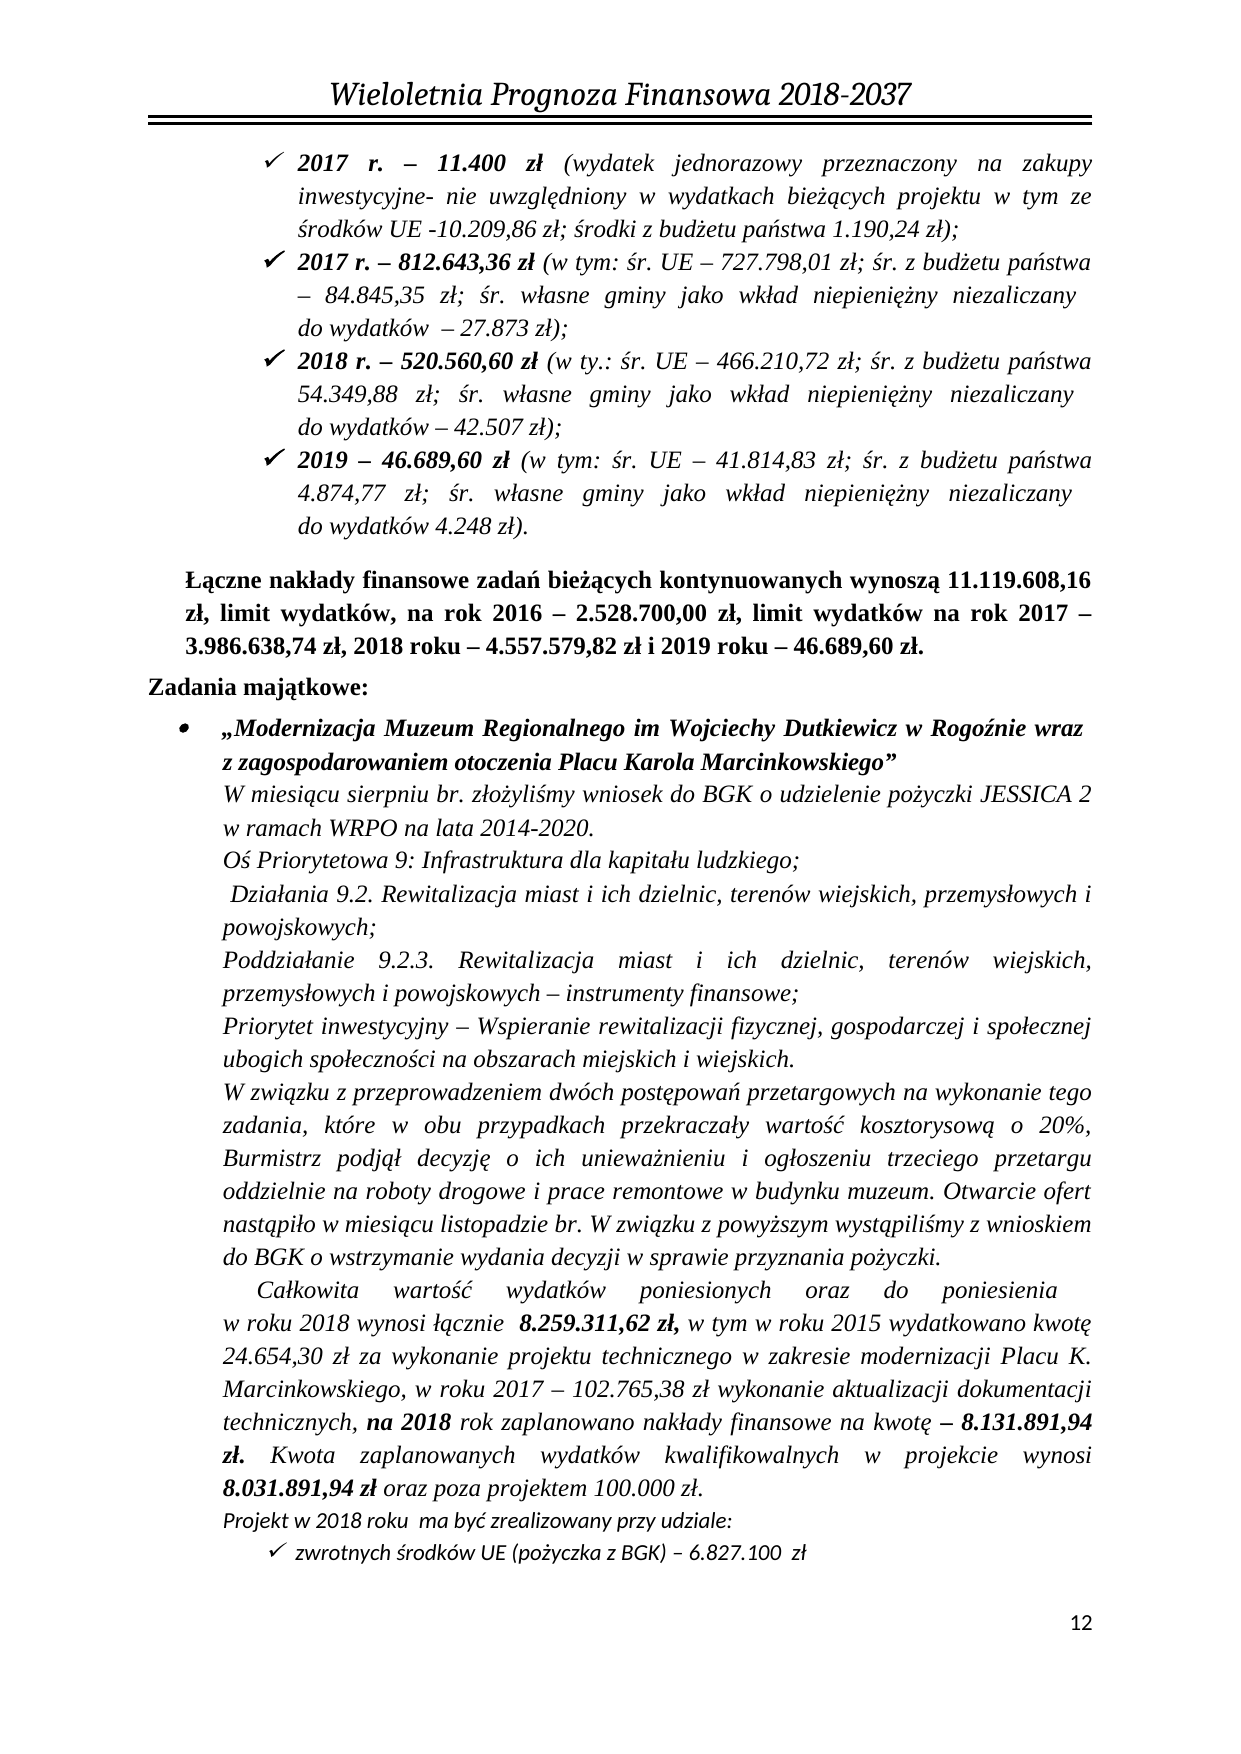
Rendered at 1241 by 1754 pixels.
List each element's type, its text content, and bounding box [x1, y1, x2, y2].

text Zadania majątkowe: [148, 672, 1092, 701]
list W miesiącu sierpniu br. złożyliśmy wniosek do BGK o udzielenie pożyczki JESSICA 2 w ramach WRPO na lata 2014-2020. [223, 779, 1092, 841]
list Całkowita wartość wydatków poniesionych oraz do poniesienia w roku 2018 wynosi łącznie 8.259.311,62 zł, w tym w roku 2015 wydatkowano kwotę 24.654,30 zł za wykonanie projektu technicznego w zakresie modernizacji Placu K. Marcinkowskiego, w roku 2017 – 102.765,38 zł wykonanie aktualizacji dokumentacji technicznych, na 2018 rok zaplanowano nakłady finansowe na kwotę – 8.131.891,94 zł. Kwota zaplanowanych wydatków kwalifikowalnych w projekcie wynosi 8.031.891,94 zł oraz poza projektem 100.000 zł. [223, 1275, 1092, 1502]
text Łączne nakłady finansowe zadań bieżących kontynuowanych wynoszą 11.119.608,16 zł, limit wydatków, na rok 2016 – 2.528.700,00 zł, limit wydatków na rok 2017 – 3.986.638,74 zł, 2018 roku – 4.557.579,82 zł i 2019 roku – 46.689,60 zł. [185, 565, 1092, 659]
list Oś Priorytetowa 9: Infrastruktura dla kapitału ludzkiego; [223, 846, 1092, 874]
list zwrotnych środków UE (pożyczka z BGK) – 6.827.100 zł [265, 1538, 1092, 1566]
list 2018 r. – 520.560,60 zł (w ty.: śr. UE – 466.210,72 zł; śr. z budżetu państwa 54.349,88 zł; śr. własne gminy jako wkład niepieniężny niezaliczany do wydatków – 42.507 zł); [260, 346, 1092, 441]
list 2019 – 46.689,60 zł (w tym: śr. UE – 41.814,83 zł; śr. z budżetu państwa 4.874,77 zł; śr. własne gminy jako wkład niepieniężny niezaliczany do wydatków 4.248 zł). [260, 445, 1092, 540]
list 2017 r. – 812.643,36 zł (w tym: śr. UE – 727.798,01 zł; śr. z budżetu państwa – 84.845,35 zł; śr. własne gminy jako wkład niepieniężny niezaliczany do wydatków – 27.873 zł); [260, 247, 1092, 342]
list Działania 9.2. Rewitalizacja miast i ich dzielnic, terenów wiejskich, przemysłowych i powojskowych; [223, 879, 1092, 940]
list W związku z przeprowadzeniem dwóch postępowań przetargowych na wykonanie tego zadania, które w obu przypadkach przekraczały wartość kosztorysową o 20%, Burmistrz podjął decyzję o ich unieważnieniu i ogłoszeniu trzeciego przetargu oddzielnie na roboty drogowe i prace remontowe w budynku muzeum. Otwarcie ofert nastąpiło w miesiącu listopadzie br. W związku z powyższym wystąpiliśmy z wnioskiem do BGK o wstrzymanie wydania decyzji w sprawie przyznania pożyczki. [223, 1077, 1092, 1271]
list 2017 r. – 11.400 zł (wydatek jednorazowy przeznaczony na zakupy inwestycyjne- nie uwzględniony w wydatkach bieżących projektu w tym ze środków UE -10.209,86 zł; środki z budżetu państwa 1.190,24 zł); [260, 148, 1092, 242]
list Projekt w 2018 roku ma być zrealizowany przy udziale: [223, 1506, 1092, 1534]
list „Modernizacja Muzeum Regionalnego im Wojciechy Dutkiewicz w Rogoźnie wraz z zagospodarowaniem otoczenia Placu Karola Marcinkowskiego” [177, 713, 1092, 775]
list Poddziałanie 9.2.3. Rewitalizacja miast i ich dzielnic, terenów wiejskich, przemysłowych i powojskowych – instrumenty finansowe; [223, 945, 1092, 1006]
list Priorytet inwestycyjny – Wspieranie rewitalizacji fizycznej, gospodarczej i społecznej ubogich społeczności na obszarach miejskich i wiejskich. [223, 1011, 1092, 1072]
